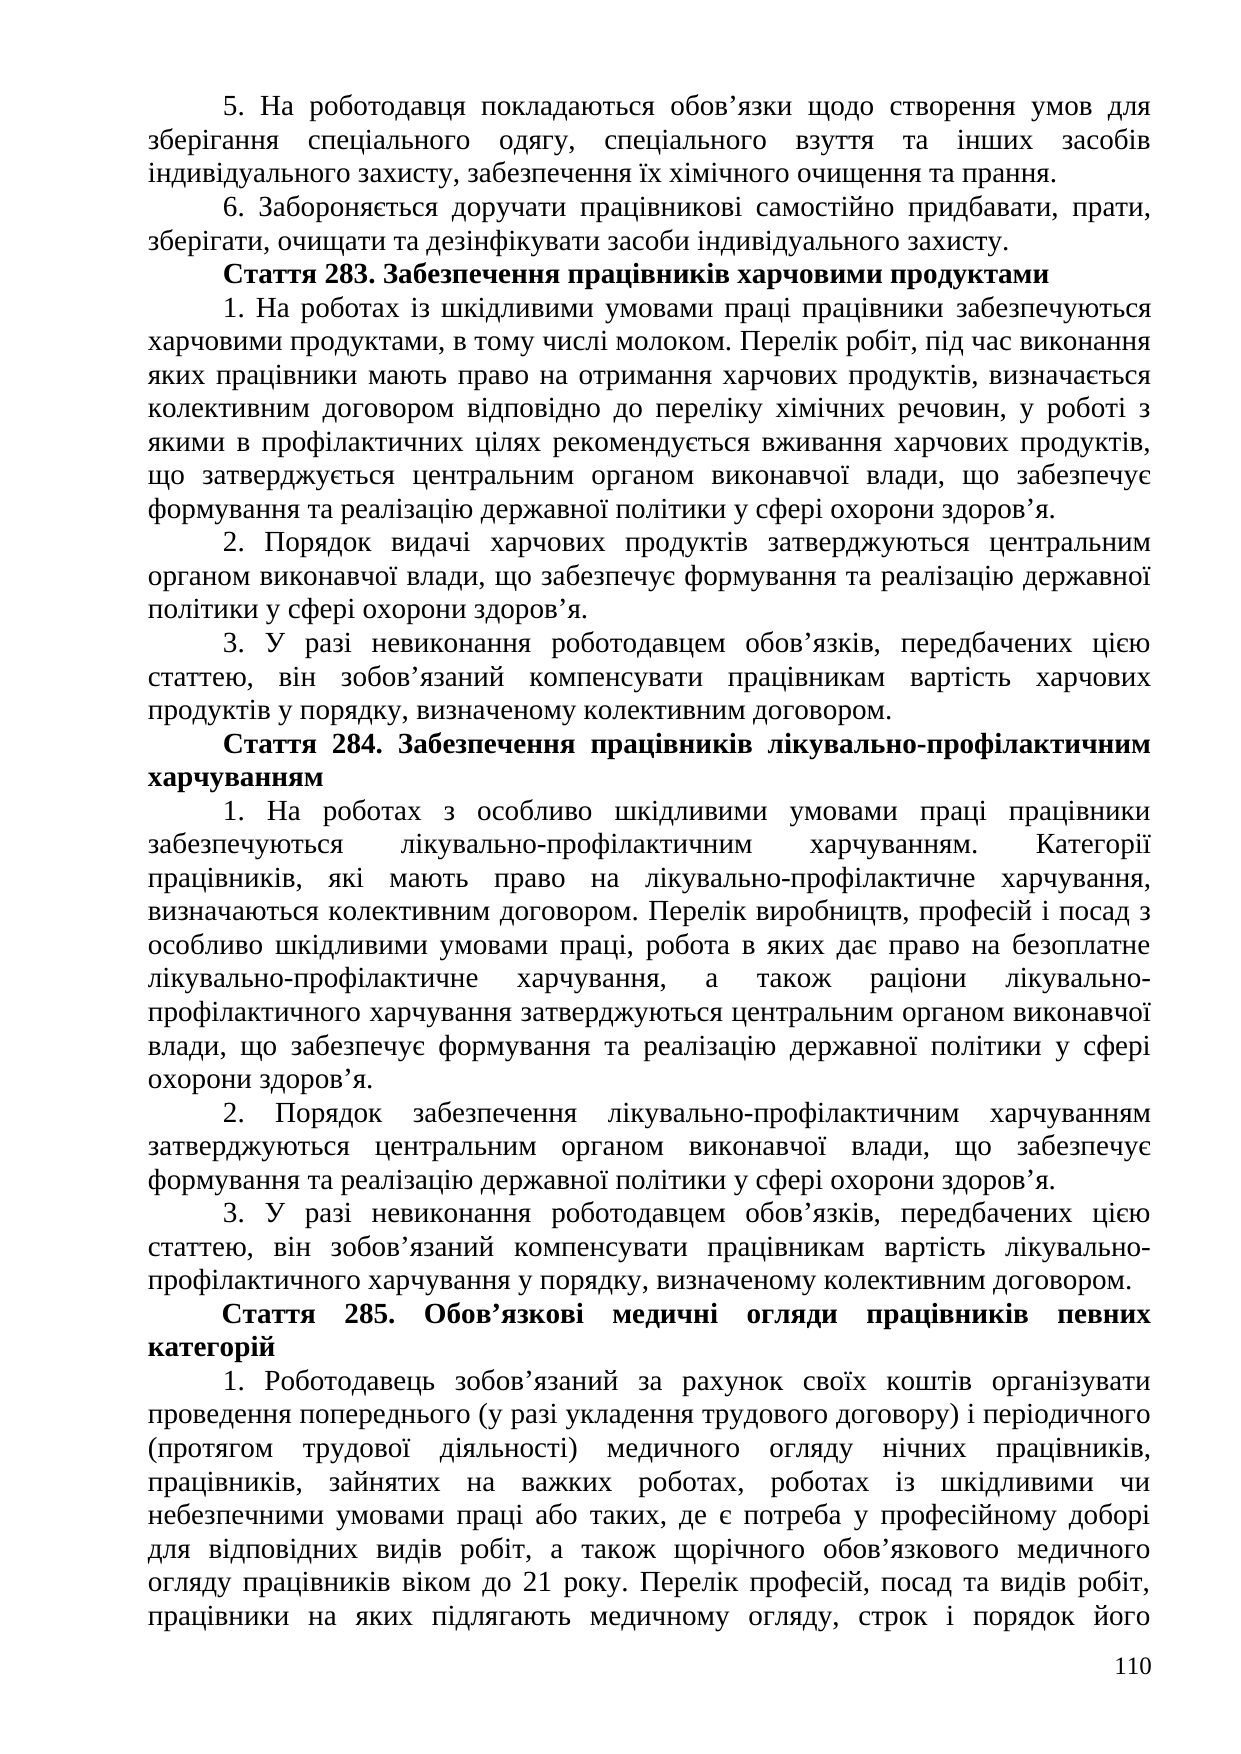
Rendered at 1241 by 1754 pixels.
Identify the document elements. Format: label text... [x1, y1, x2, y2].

text 2. Порядок видачі харчових продуктів затверджуються центральним органом виконавчої влади, що забезпечує формування та реалізацію державної політики у сфері охорони здоров’я. [148, 524, 1152, 625]
text 1. На роботах із шкідливими умовами праці працівники забезпечуються харчовими продуктами, в тому числі молоком. Перелік робіт, під час виконання яких працівники мають право на отримання харчових продуктів, визначається колективним договором відповідно до переліку хімічних речовин, у роботі з якими в профілактичних цілях рекомендується вживання харчових продуктів, що затверджується центральним органом виконавчої влади, що забезпечує формування та реалізацію державної політики у сфері охорони здоров’я. [148, 290, 1152, 524]
text 3. У разі невиконання роботодавцем обов’язків, передбачених цією статтею, він зобов’язаний компенсувати працівникам вартість лікувально-профілактичного харчування у порядку, визначеному колективним договором. [148, 1195, 1152, 1296]
text 3. У разі невиконання роботодавцем обов’язків, передбачених цією статтею, він зобов’язаний компенсувати працівникам вартість харчових продуктів у порядку, визначеному колективним договором. [148, 625, 1152, 726]
text 6. Забороняється доручати працівникові самостійно придбавати, прати, зберігати, очищати та дезінфікувати засоби індивідуального захисту. [148, 189, 1152, 256]
text Стаття 283. Забезпечення працівників харчовими продуктами [148, 256, 1152, 290]
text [148, 1363, 1152, 1631]
text 5. На роботодавця покладаються обов’язки щодо створення умов для зберігання спеціального одягу, спеціального взуття та інших засобів індивідуального захисту, забезпечення їх хімічного очищення та прання. [148, 88, 1152, 189]
text 2. Порядок забезпечення лікувально-профілактичним харчуванням затверджуються центральним органом виконавчої влади, що забезпечує формування та реалізацію державної політики у сфері охорони здоров’я. [148, 1095, 1152, 1195]
text Стаття 284. Забезпечення працівників лікувально-профілактичним харчуванням [148, 726, 1152, 793]
text 1. На роботах з особливо шкідливими умовами праці працівники забезпечуються лікувально-профілактичним харчуванням. Категорії працівників, які мають право на лікувально-профілактичне харчування, визначаються колективним договором. Перелік виробництв, професій і посад з особливо шкідливими умовами праці, робота в яких дає право на безоплатне лікувально-профілактичне харчування, а також раціони лікувально-профілактичного харчування затверджуються центральним органом виконавчої влади, що забезпечує формування та реалізацію державної політики у сфері охорони здоров’я. [148, 793, 1152, 1095]
text Стаття 285. Обов’язкові медичні огляди працівників певних категорій [148, 1296, 1152, 1363]
